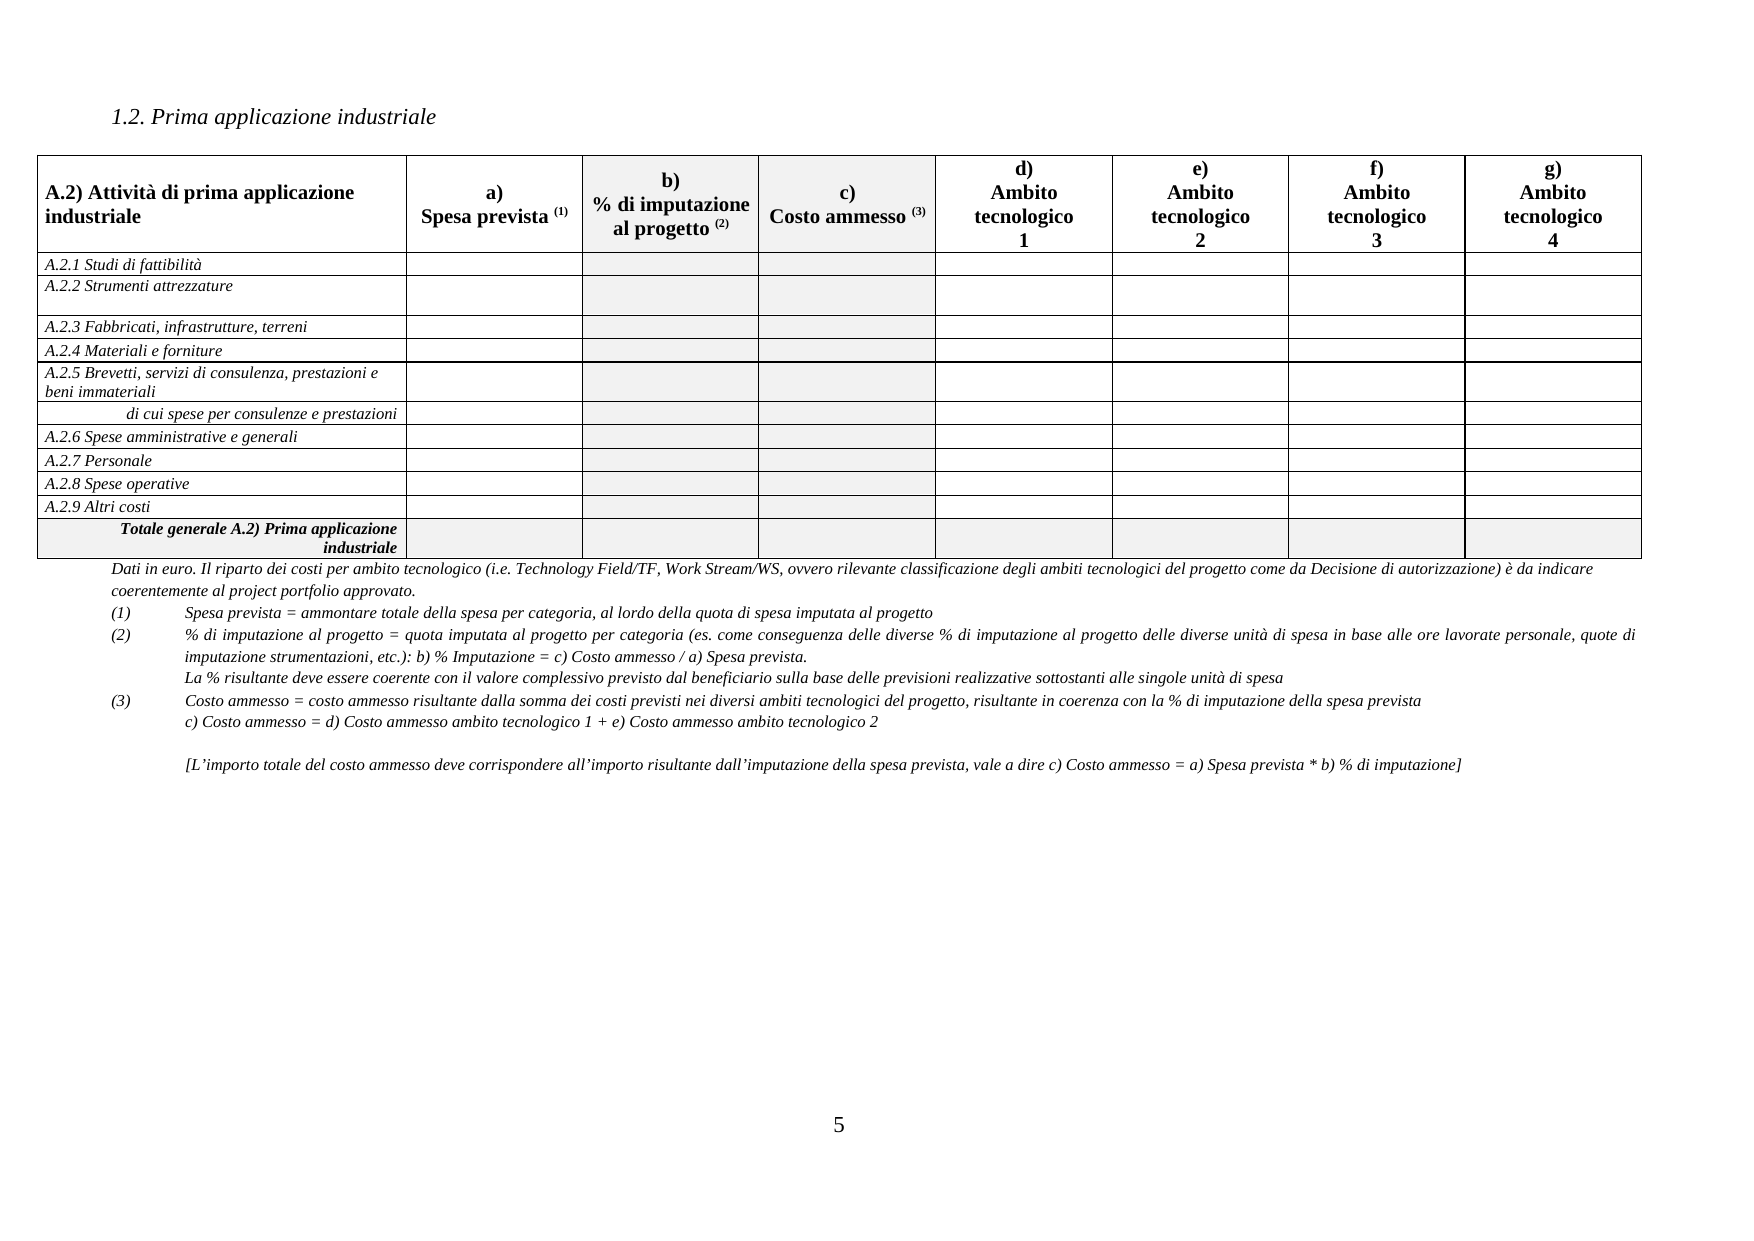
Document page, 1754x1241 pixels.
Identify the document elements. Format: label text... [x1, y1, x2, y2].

table_cell [1113, 496, 1288, 518]
table_cell [936, 316, 1112, 338]
list La % risultante deve essere coerente con il valore complessivo previsto dal beneficiario sulla base delle previsioni realizzative sottostanti alle singole unità di spesa [148, 668, 1641, 687]
table_header d) Ambito tecnologico 1 [936, 156, 1112, 252]
table_cell A.2.3 Fabbricati, infrastrutture, terreni [38, 316, 406, 338]
table_header A.2) Attività di prima applicazione industriale [38, 156, 406, 252]
table_cell [759, 339, 935, 361]
table_cell [583, 276, 758, 314]
table_cell [1466, 472, 1641, 494]
table_cell [1289, 449, 1464, 471]
table_cell [1289, 276, 1464, 314]
table_cell [1289, 316, 1464, 338]
table_cell A.2.9 Altri costi [38, 496, 406, 518]
table_cell [1113, 339, 1288, 361]
table_cell [407, 496, 582, 518]
table_cell [1113, 402, 1288, 424]
table_cell [759, 316, 935, 338]
table_cell [1466, 253, 1641, 275]
table_cell A.2.8 Spese operative [38, 472, 406, 494]
table_cell [1289, 402, 1464, 424]
table_cell A.2.4 Materiali e forniture [38, 339, 406, 361]
table_cell [407, 316, 582, 338]
table_cell [583, 425, 758, 448]
table_cell [1289, 425, 1464, 448]
table_cell [1289, 253, 1464, 275]
table_cell [583, 316, 758, 338]
table_cell [1466, 519, 1641, 557]
table_cell [1289, 472, 1464, 494]
table_cell [759, 519, 935, 557]
table_cell A.2.5 Brevetti, servizi di consulenza, prestazioni e beni immateriali [38, 363, 406, 401]
table_cell [936, 519, 1112, 557]
table_cell A.2.6 Spese amministrative e generali [38, 425, 406, 448]
table_cell [1113, 276, 1288, 314]
table_cell [936, 449, 1112, 471]
list [L’importo totale del costo ammesso deve corrispondere all’importo risultante dall’imputazione della spesa prevista, vale a dire c) Costo ammesso = a) Spesa prevista * b) % di imputazione] [148, 755, 1641, 774]
table_cell [583, 402, 758, 424]
table_cell [407, 472, 582, 494]
table_cell [936, 363, 1112, 401]
table_cell [583, 472, 758, 494]
table_cell Totale generale A.2) Prima applicazione industriale [38, 519, 406, 557]
text Dati in euro. Il riparto dei costi per ambito tecnologico (i.e. Technology Field/TF, Work Stream/WS, ovvero rilevante classificazione degli ambiti tecnologici del progetto come da Decisione di autorizzazione) è da indicare coerentemente al project portfolio approvato. [111, 559, 1641, 599]
table_cell [1289, 339, 1464, 361]
table_cell [936, 253, 1112, 275]
table_cell [407, 363, 582, 401]
table_cell [1466, 316, 1641, 338]
text (2) % di imputazione al progetto = quota imputata al progetto per categoria (es. come conseguenza delle diverse % di imputazione al progetto delle diverse unità di spesa in base alle ore lavorate personale, quote di imputazione strumentazioni, etc.): b) % Imputazione = c) Costo ammesso / a) Spesa prevista. [111, 624, 1641, 666]
table_cell [407, 425, 582, 448]
table_cell [407, 253, 582, 275]
table_cell [407, 519, 582, 557]
table_cell [1113, 449, 1288, 471]
table_header f) Ambito tecnologico 3 [1289, 156, 1464, 252]
table_cell [936, 276, 1112, 314]
table_cell [1466, 276, 1641, 314]
table_cell A.2.7 Personale [38, 449, 406, 471]
text 1.2. Prima applicazione industriale [111, 103, 1634, 130]
table_cell [583, 253, 758, 275]
table_cell [936, 425, 1112, 448]
table_cell [759, 402, 935, 424]
table_cell [583, 496, 758, 518]
text (3) Costo ammesso = costo ammesso risultante dalla somma dei costi previsti nei diversi ambiti tecnologici del progetto, risultante in coerenza con la % di imputazione della spesa prevista [37, 690, 1641, 709]
table_cell [583, 363, 758, 401]
table_cell [759, 363, 935, 401]
table_cell [1113, 425, 1288, 448]
table_cell [1113, 316, 1288, 338]
table_cell [407, 449, 582, 471]
table_cell [1289, 363, 1464, 401]
table_header c) Costo ammesso (3) [759, 156, 935, 252]
table_cell A.2.1 Studi di fattibilità [38, 253, 406, 275]
table_cell [759, 496, 935, 518]
table_header b) % di imputazione al progetto (2) [583, 156, 758, 252]
table_cell [1466, 363, 1641, 401]
table_cell [759, 449, 935, 471]
table_cell [1466, 449, 1641, 471]
text c) Costo ammesso = d) Costo ammesso ambito tecnologico 1 + e) Costo ammesso ambito tecnologico 2 [111, 712, 1641, 731]
text (1) Spesa prevista = ammontare totale della spesa per categoria, al lordo della quota di spesa imputata al progetto [37, 602, 1641, 622]
table_cell [1113, 472, 1288, 494]
table_header e) Ambito tecnologico 2 [1113, 156, 1288, 252]
table_cell [407, 339, 582, 361]
table_header a) Spesa prevista (1) [407, 156, 582, 252]
table_cell [1113, 253, 1288, 275]
table_cell [407, 276, 582, 314]
table_cell [936, 402, 1112, 424]
table_cell [759, 276, 935, 314]
table_cell [936, 339, 1112, 361]
table_cell [759, 425, 935, 448]
table_cell [936, 472, 1112, 494]
table_header g) Ambito tecnologico 4 [1466, 156, 1641, 252]
table_cell [1466, 339, 1641, 361]
table_cell [1289, 496, 1464, 518]
table_cell A.2.2 Strumenti attrezzature [38, 276, 406, 314]
table_cell di cui spese per consulenze e prestazioni [38, 402, 406, 424]
table_cell [1113, 519, 1288, 557]
table_cell [583, 339, 758, 361]
table_cell [1289, 519, 1464, 557]
table_cell [1113, 363, 1288, 401]
table_cell [1466, 496, 1641, 518]
table_cell [1466, 402, 1641, 424]
table_cell [1466, 425, 1641, 448]
table_cell [583, 519, 758, 557]
table_cell [407, 402, 582, 424]
table_cell [936, 496, 1112, 518]
table_cell [759, 253, 935, 275]
table_cell [583, 449, 758, 471]
table_cell [759, 472, 935, 494]
